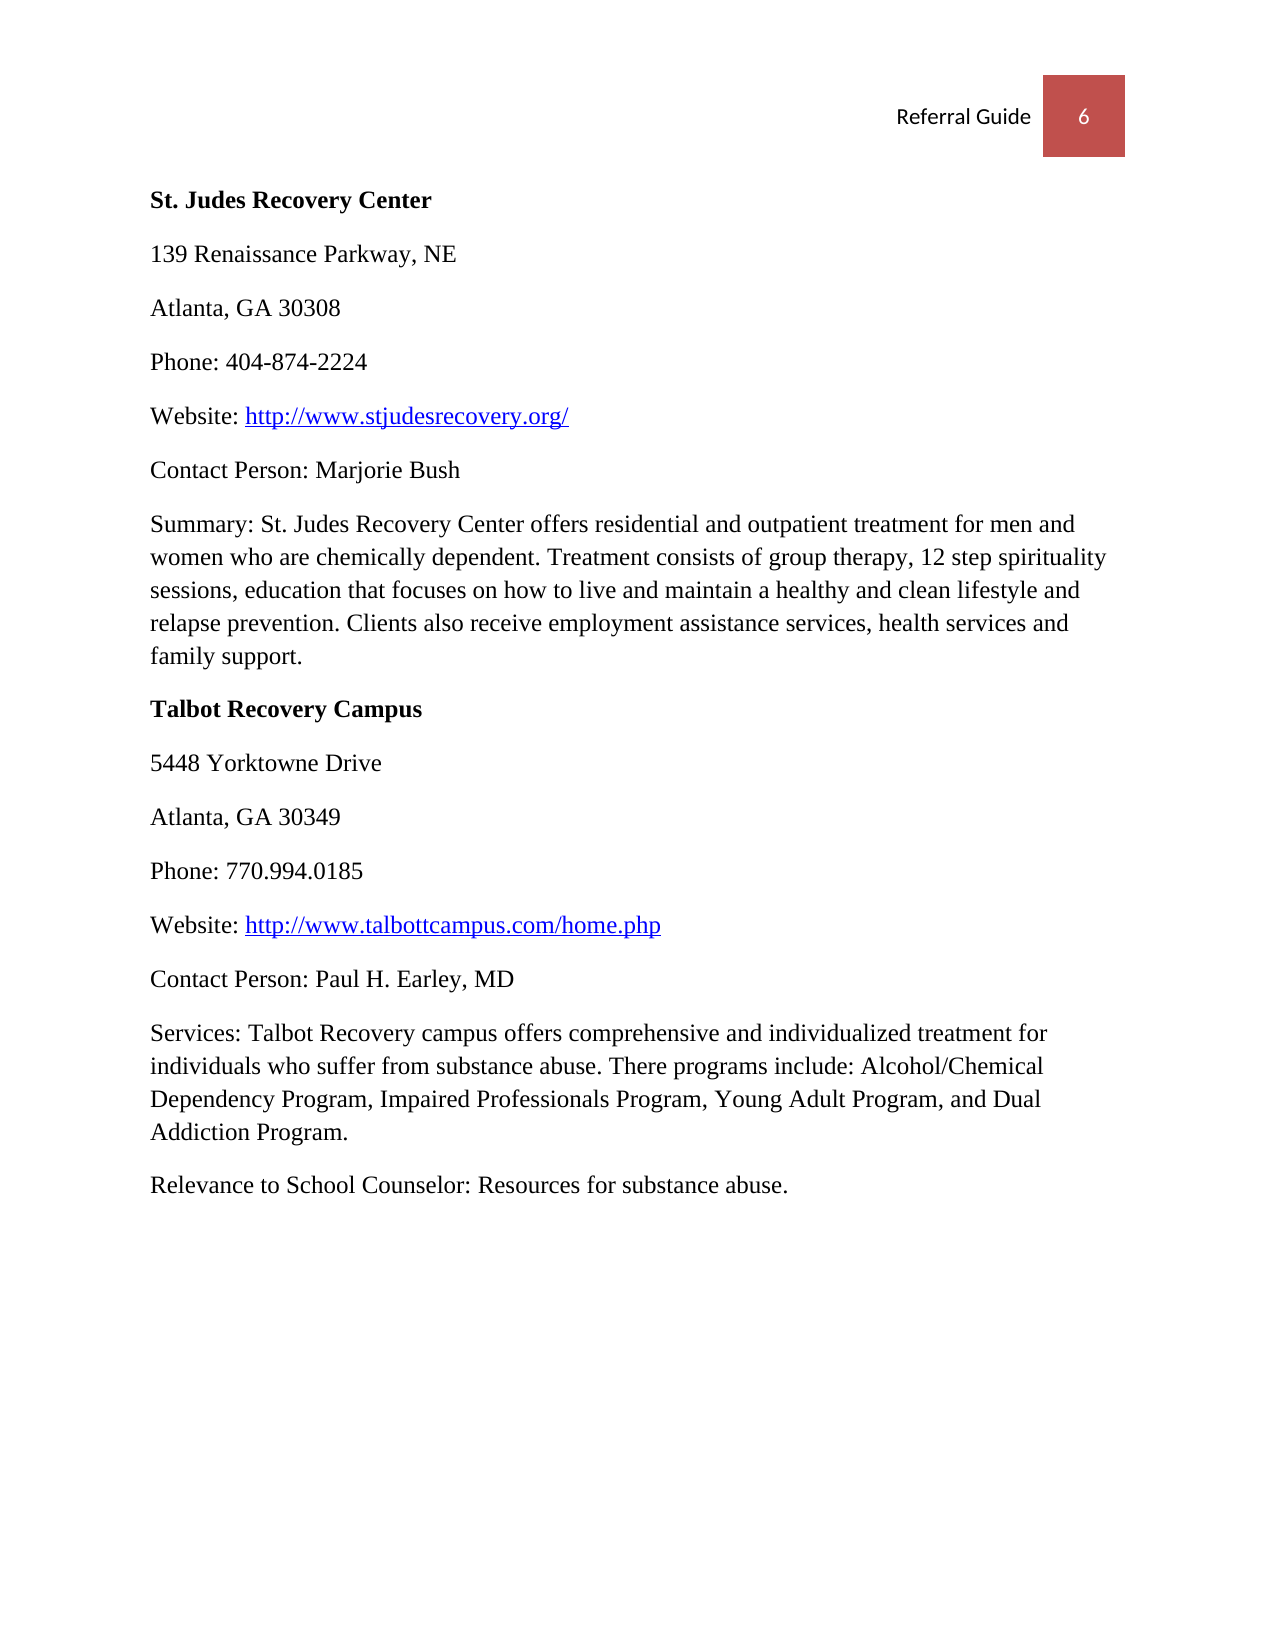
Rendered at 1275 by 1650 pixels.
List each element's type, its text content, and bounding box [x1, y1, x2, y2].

text 5448 Yorktowne Drive [150, 748, 1125, 777]
text Summary: St. Judes Recovery Center offers residential and outpatient treatment for men and women who are chemically dependent. Treatment consists of group therapy, 12 step spirituality sessions, education that focuses on how to live and maintain a healthy and clean lifestyle and relapse prevention. Clients also receive employment assistance services, health services and family support. [150, 509, 1125, 669]
text Atlanta, GA 30308 [150, 293, 1125, 322]
text Website: http://www.talbottcampus.com/home.php [150, 910, 1125, 939]
text Phone: 404-874-2224 [150, 347, 1125, 376]
text Contact Person: Marjorie Bush [150, 455, 1125, 483]
text Contact Person: Paul H. Earley, MD [150, 964, 1125, 993]
text 139 Renaissance Parkway, NE [150, 239, 1125, 268]
text Relevance to School Counselor: Resources for substance abuse. [150, 1171, 1125, 1199]
text Services: Talbot Recovery campus offers comprehensive and individualized treatment for individuals who suffer from substance abuse. There programs include: Alcohol/Chemical Dependency Program, Impaired Professionals Program, Young Adult Program, and Dual Addiction Program. [150, 1018, 1125, 1146]
text Atlanta, GA 30349 [150, 802, 1125, 831]
text Website: http://www.stjudesrecovery.org/ [150, 401, 1125, 430]
text Phone: 770.994.0185 [150, 856, 1125, 885]
text St. Judes Recovery Center [150, 186, 1125, 214]
text Talbot Recovery Campus [150, 694, 1125, 723]
